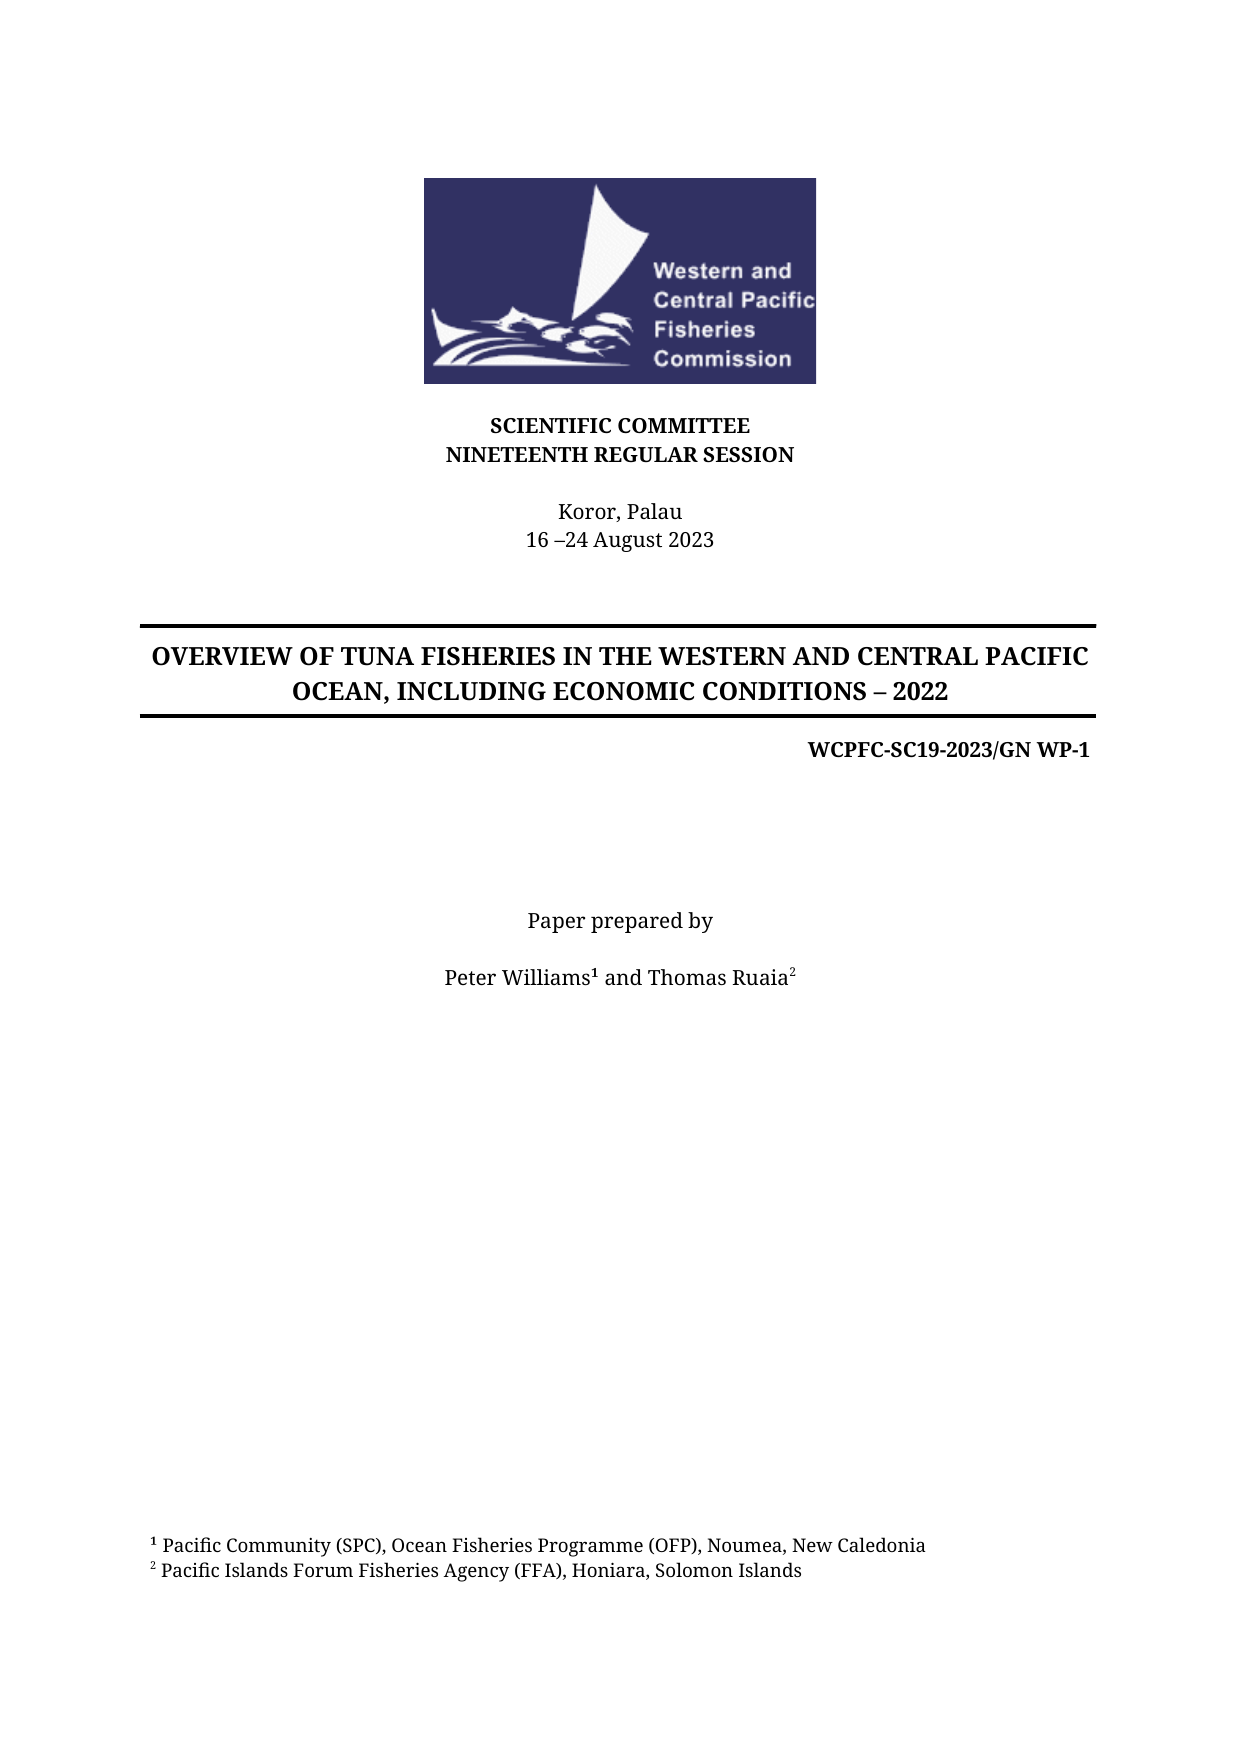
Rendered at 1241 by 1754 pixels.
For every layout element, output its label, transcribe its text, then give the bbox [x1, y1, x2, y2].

text 2 Pacific Islands Forum Fisheries Agency (FFA), Honiara, Solomon Islands [150, 1557, 1090, 1583]
text 16 –24 August 2023 [150, 525, 1090, 554]
text OVERVIEW OF TUNA FISHERIES IN THE WESTERN AND CENTRAL PACIFIC OCEAN, INCLUDING ECONOMIC CONDITIONS – 2022 [150, 639, 1090, 707]
text SCIENTIFIC COMMITTEE [150, 412, 1090, 440]
text WCPFC-SC19-2023/GN WP-1 [150, 736, 1090, 764]
text Peter Williams¹ and Thomas Ruaia2 [150, 963, 1090, 992]
text Koror, Palau [150, 497, 1090, 525]
text ¹ Pacific Community (SPC), Ocean Fisheries Programme (OFP), Noumea, New Caledonia [150, 1532, 1090, 1557]
text Paper prepared by [150, 906, 1090, 935]
text NINETEENTH REGULAR SESSION [150, 440, 1090, 468]
